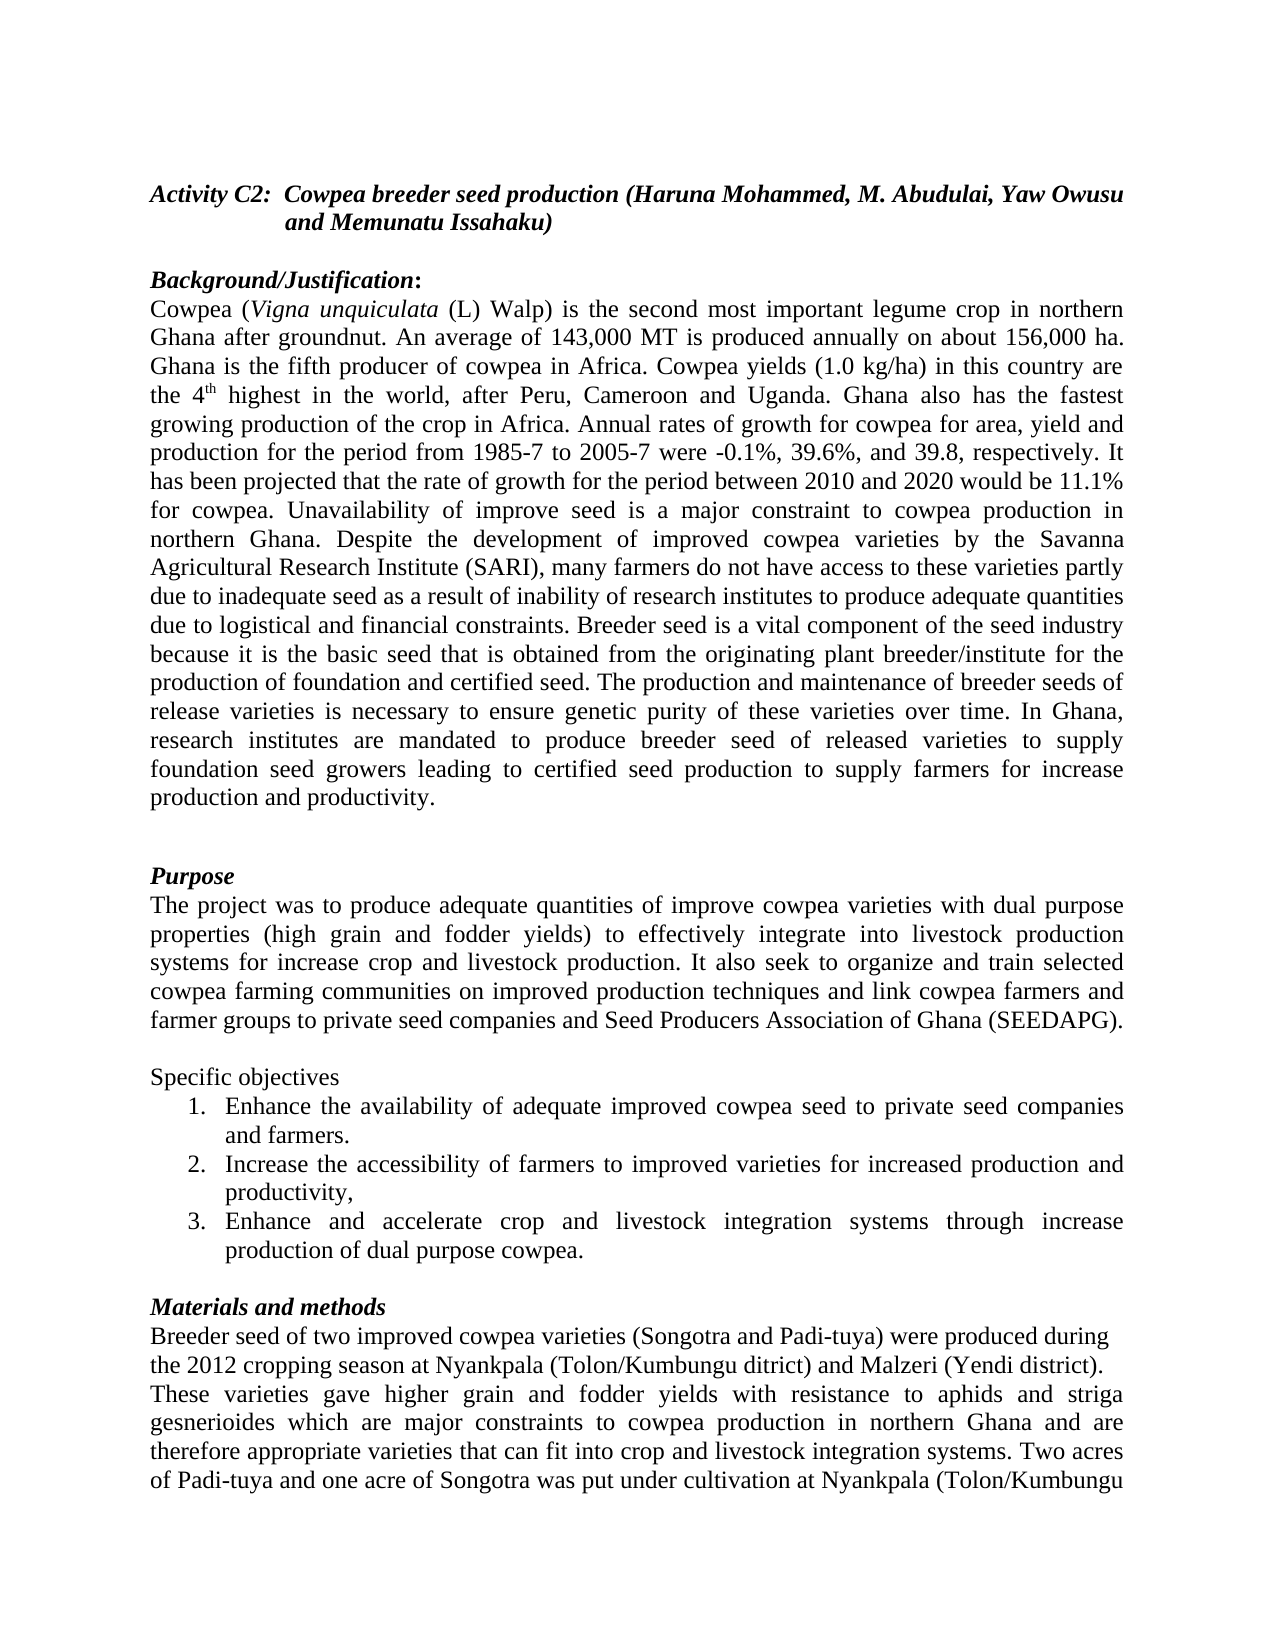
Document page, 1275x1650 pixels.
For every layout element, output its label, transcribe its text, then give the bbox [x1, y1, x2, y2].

text The project was to produce adequate quantities of improve cowpea varieties with dual purpose properties (high grain and fodder yields) to effectively integrate into livestock production systems for increase crop and livestock production. It also seek to organize and train selected cowpea farming communities on improved production techniques and link cowpea farmers and farmer groups to private seed companies and Seed Producers Association of Ghana (SEEDAPG). [150, 890, 1125, 1034]
list Increase the accessibility of farmers to improved varieties for increased production and productivity, [187, 1149, 1125, 1206]
subtitle Activity C2: Cowpea breeder seed production (Haruna Mohammed, M. Abudulai, Yaw Owusu and Memunatu Issahaku) [150, 179, 1125, 236]
list Enhance and accelerate crop and livestock integration systems through increase production of dual purpose cowpea. [187, 1206, 1125, 1264]
subtitle Materials and methods [150, 1292, 1125, 1321]
list Enhance the availability of adequate improved cowpea seed to private seed companies and farmers. [187, 1091, 1125, 1149]
text Specific objectives [150, 1062, 1125, 1091]
text Breeder seed of two improved cowpea varieties (Songotra and Padi-tuya) were produced during the 2012 cropping season at Nyankpala (Tolon/Kumbungu ditrict) and Malzeri (Yendi district). [150, 1321, 1125, 1379]
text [150, 1379, 1125, 1494]
text Background/Justification: [150, 265, 1125, 294]
text Cowpea (Vigna unquiculata (L) Walp) is the second most important legume crop in northern Ghana after groundnut. An average of 143,000 MT is produced annually on about 156,000 ha. Ghana is the fifth producer of cowpea in Africa. Cowpea yields (1.0 kg/ha) in this country are the 4th highest in the world, after Peru, Cameroon and Uganda. Ghana also has the fastest growing production of the crop in Africa. Annual rates of growth for cowpea for area, yield and production for the period from 1985-7 to 2005-7 were -0.1%, 39.6%, and 39.8, respectively. It has been projected that the rate of growth for the period between 2010 and 2020 would be 11.1% for cowpea. Unavailability of improve seed is a major constraint to cowpea production in northern Ghana. Despite the development of improved cowpea varieties by the Savanna Agricultural Research Institute (SARI), many farmers do not have access to these varieties partly due to inadequate seed as a result of inability of research institutes to produce adequate quantities due to logistical and financial constraints. Breeder seed is a vital component of the seed industry because it is the basic seed that is obtained from the originating plant breeder/institute for the production of foundation and certified seed. The production and maintenance of breeder seeds of release varieties is necessary to ensure genetic purity of these varieties over time. In Ghana, research institutes are mandated to produce breeder seed of released varieties to supply foundation seed growers leading to certified seed production to supply farmers for increase production and productivity. [150, 294, 1125, 811]
subtitle Purpose [150, 861, 1125, 890]
